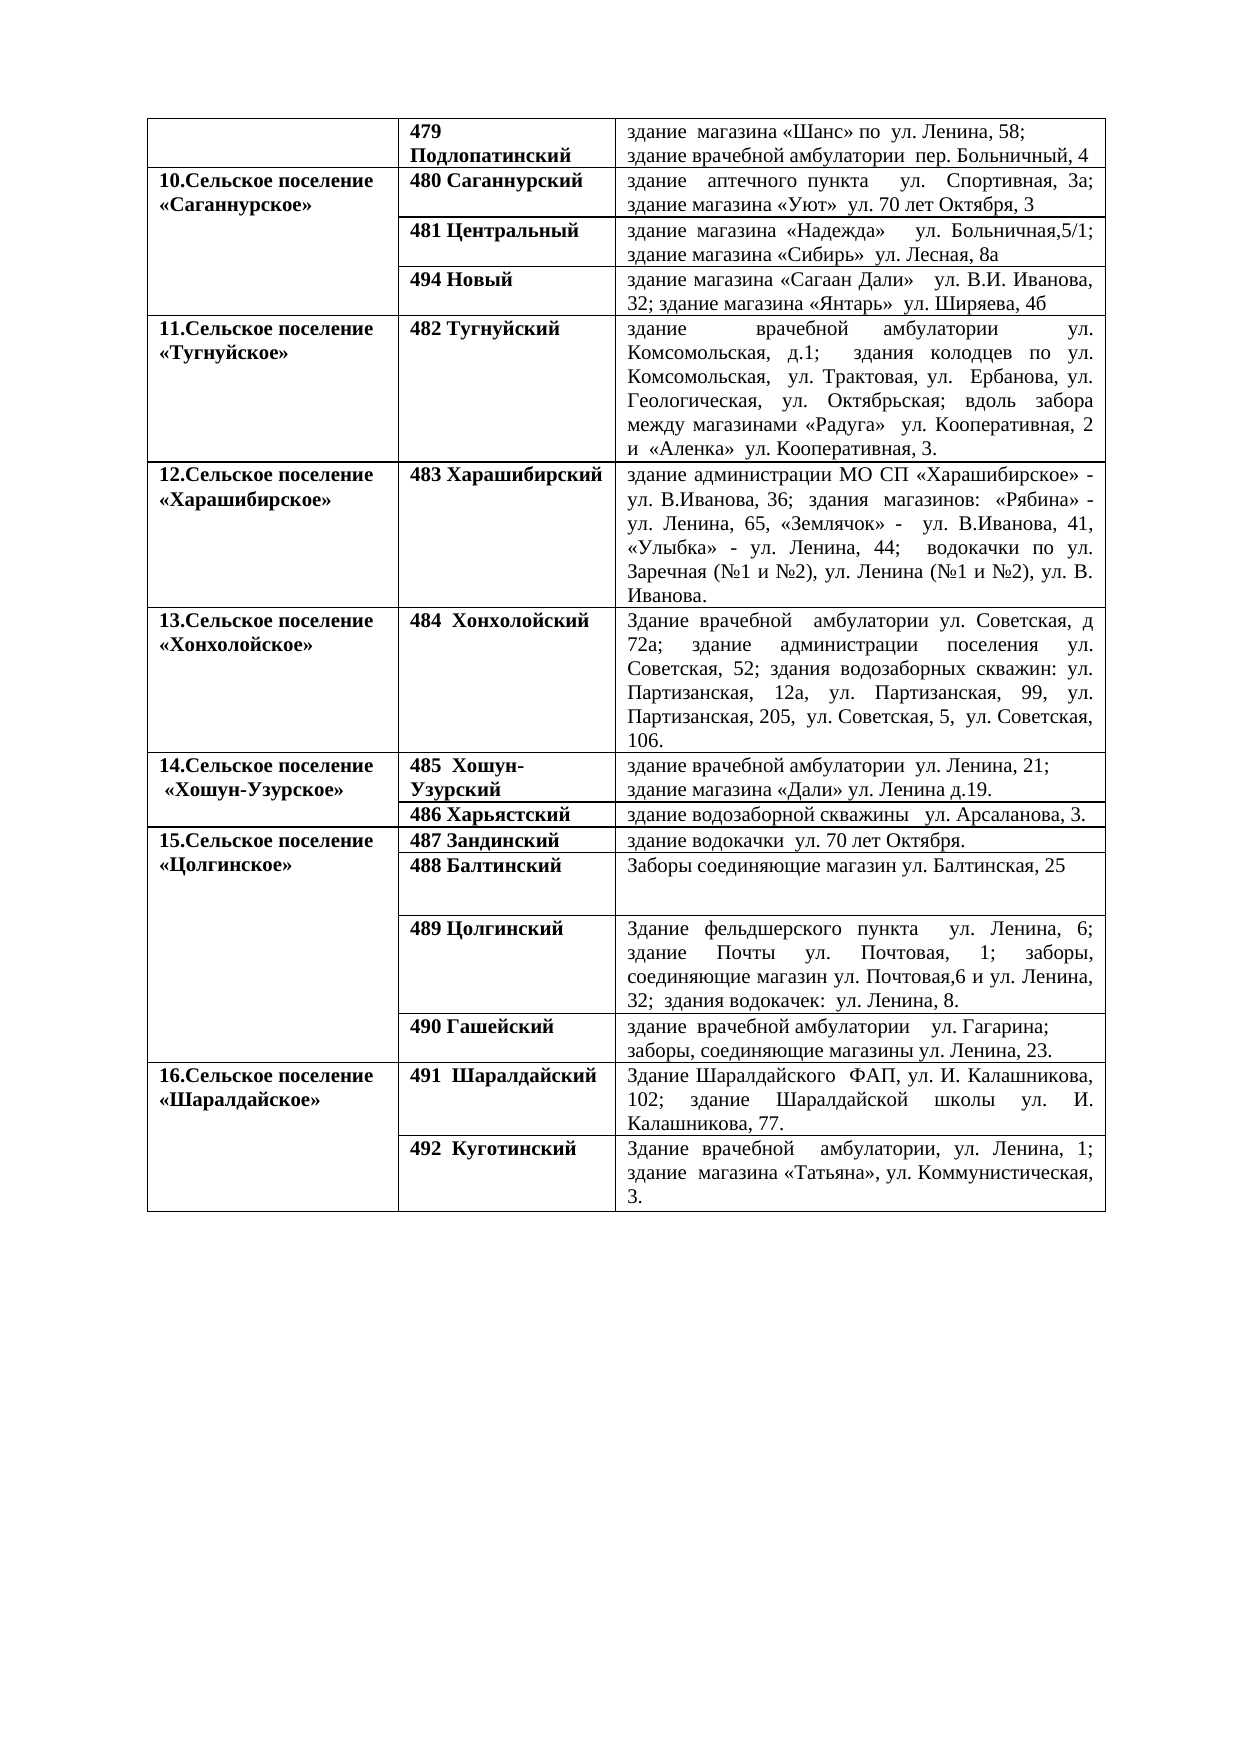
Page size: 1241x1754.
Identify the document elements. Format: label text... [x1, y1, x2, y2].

table_cell здание водозаборной скважины ул. Арсаланова, 3. [616, 803, 1105, 826]
table_cell здание врачебной амбулатории ул. Гагарина; заборы, соединяющие магазины ул. Ленина, 23. [616, 1014, 1105, 1062]
table_cell Здание врачебной амбулатории, ул. Ленина, 1; здание магазина «Татьяна», ул. Коммунистическая, 3. [616, 1136, 1105, 1211]
table_cell 490 Гашейский [399, 1014, 615, 1062]
table_cell здание магазина «Шанс» по ул. Ленина, 58; здание врачебной амбулатории пер. Больничный, 4 [616, 119, 1105, 167]
table_cell 12.Сельское поселение «Харашибирское» [148, 463, 398, 607]
table_cell 13.Сельское поселение «Хонхолойское» [148, 608, 398, 752]
table_cell 489 Цолгинский [399, 916, 615, 1012]
table_cell 491 Шаралдайский [399, 1063, 615, 1135]
table_cell 486 Харьястский [399, 803, 615, 826]
table_cell Заборы соединяющие магазин ул. Балтинская, 25 [616, 853, 1105, 915]
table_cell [148, 119, 398, 167]
table_cell 484 Хонхолойский [399, 608, 615, 752]
table_cell Здание Шаралдайского ФАП, ул. И. Калашникова, 102; здание Шаралдайской школы ул. И. Калашникова, 77. [616, 1063, 1105, 1135]
table_cell 492 Куготинский [399, 1136, 615, 1211]
table_cell здание врачебной амбулатории ул. Ленина, 21; здание магазина «Дали» ул. Ленина д.19. [616, 753, 1105, 801]
table_cell здание водокачки ул. 70 лет Октября. [616, 828, 1105, 852]
table_cell 11.Сельское поселение «Тугнуйское» [148, 316, 398, 461]
table_cell здание врачебной амбулатории ул. Комсомольская, д.1; здания колодцев по ул. Комсомольская, ул. Трактовая, ул. Ербанова, ул. Геологическая, ул. Октябрьская; вдоль забора между магазинами «Радуга» ул. Кооперативная, 2 и «Аленка» ул. Кооперативная, 3. [616, 316, 1105, 461]
table_cell 482 Тугнуйский [399, 316, 615, 461]
table_cell 485 Хошун-Узурский [399, 753, 615, 801]
table_cell 10.Сельское поселение «Саганнурское» [148, 168, 398, 315]
table_cell 16.Сельское поселение «Шаралдайское» [148, 1063, 398, 1211]
table_cell здание аптечного пункта ул. Спортивная, 3а; здание магазина «Уют» ул. 70 лет Октября, 3 [616, 168, 1105, 216]
table_cell здание магазина «Надежда» ул. Больничная,5/1; здание магазина «Сибирь» ул. Лесная, 8а [616, 218, 1105, 266]
table_cell здание администрации МО СП «Харашибирское» - ул. В.Иванова, 36; здания магазинов: «Рябина» - ул. Ленина, 65, «Землячок» - ул. В.Иванова, 41, «Улыбка» - ул. Ленина, 44; водокачки по ул. Заречная (№1 и №2), ул. Ленина (№1 и №2), ул. В. Иванова. [616, 463, 1105, 607]
table_cell 488 Балтинский [399, 853, 615, 915]
table_cell 494 Новый [399, 267, 615, 315]
table_cell 479 Подлопатинский [399, 119, 615, 167]
table_cell 14.Сельское поселение «Хошун-Узурское» [148, 753, 398, 826]
table_cell здание магазина «Сагаан Дали» ул. В.И. Иванова, 32; здание магазина «Янтарь» ул. Ширяева, 4б [616, 267, 1105, 315]
table_cell 15.Сельское поселение «Цолгинское» [148, 828, 398, 1062]
table_cell Здание фельдшерского пункта ул. Ленина, 6; здание Почты ул. Почтовая, 1; заборы, соединяющие магазин ул. Почтовая,6 и ул. Ленина, 32; здания водокачек: ул. Ленина, 8. [616, 916, 1105, 1012]
table_cell Здание врачебной амбулатории ул. Советская, д 72а; здание администрации поселения ул. Советская, 52; здания водозаборных скважин: ул. Партизанская, 12а, ул. Партизанская, 99, ул. Партизанская, 205, ул. Советская, 5, ул. Советская, 106. [616, 608, 1105, 752]
table_cell 483 Харашибирский [399, 463, 615, 607]
table_cell 480 Саганнурский [399, 168, 615, 216]
table_cell 487 Зандинский [399, 828, 615, 852]
table_cell 481 Центральный [399, 218, 615, 266]
